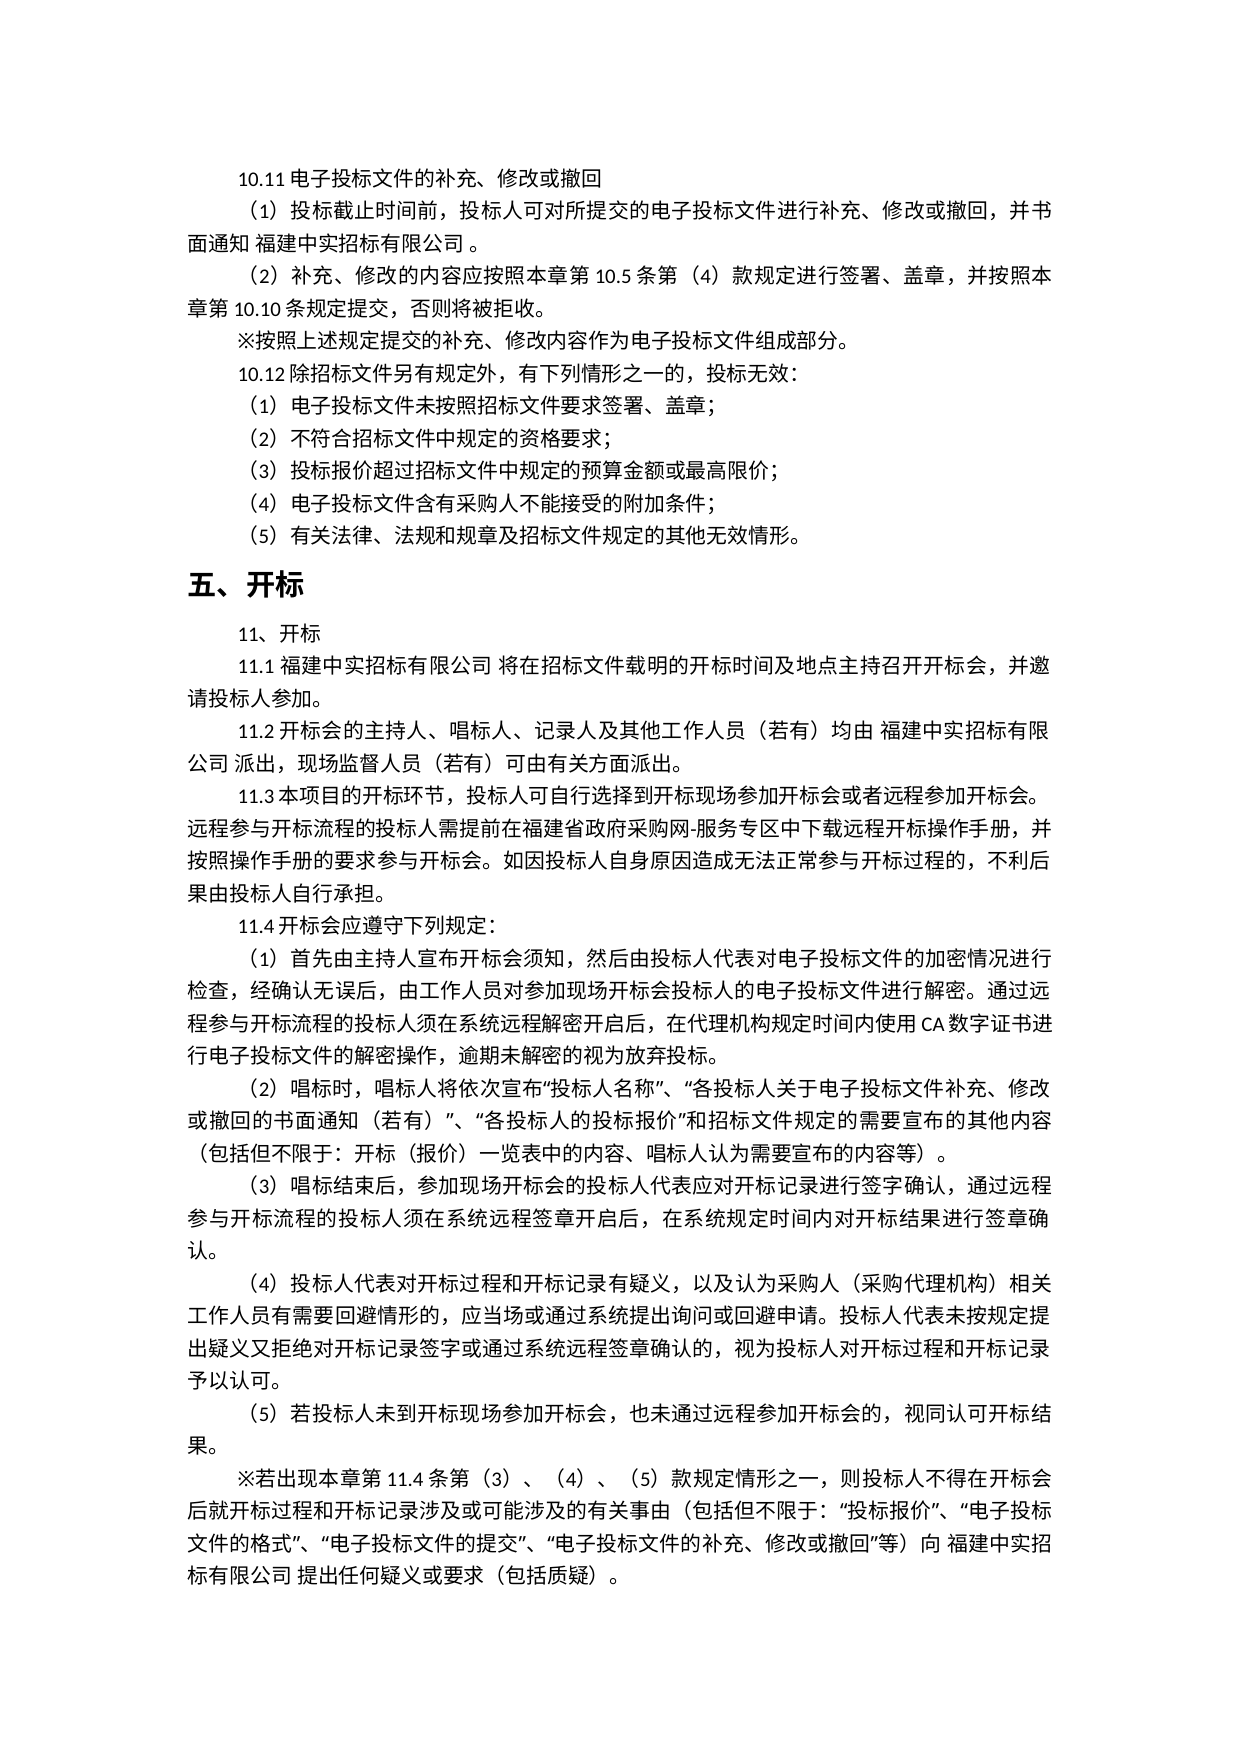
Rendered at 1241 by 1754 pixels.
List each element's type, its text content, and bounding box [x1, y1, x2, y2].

text 10.11电子投标文件的补充、修改或撤回 [187, 162, 1053, 194]
text （2）唱标时，唱标人将依次宣布“投标人名称”、“各投标人关于电子投标文件补充、修改或撤回的书面通知（若有）”、“各投标人的投标报价”和招标文件规定的需要宣布的其他内容（包括但不限于：开标（报价）一览表中的内容、唱标人认为需要宣布的内容等）。 [187, 1072, 1053, 1169]
text ※若出现本章第11.4条第（3）、（4）、（5）款规定情形之一，则投标人不得在开标会后就开标过程和开标记录涉及或可能涉及的有关事由（包括但不限于：“投标报价”、“电子投标文件的格式”、“电子投标文件的提交”、“电子投标文件的补充、修改或撤回”等）向 福建中实招标有限公司 提出任何疑义或要求（包括质疑）。 [187, 1462, 1053, 1592]
text （3）投标报价超过招标文件中规定的预算金额或最高限价； [187, 454, 1053, 487]
text 11.4开标会应遵守下列规定： [187, 909, 1053, 942]
text （3）唱标结束后，参加现场开标会的投标人代表应对开标记录进行签字确认，通过远程参与开标流程的投标人须在系统远程签章开启后，在系统规定时间内对开标结果进行签章确认。 [187, 1169, 1053, 1267]
text （1）电子投标文件未按照招标文件要求签署、盖章； [187, 389, 1053, 422]
text 10.12除招标文件另有规定外，有下列情形之一的，投标无效： [187, 357, 1053, 389]
text （4）投标人代表对开标过程和开标记录有疑义，以及认为采购人（采购代理机构）相关工作人员有需要回避情形的，应当场或通过系统提出询问或回避申请。投标人代表未按规定提出疑义又拒绝对开标记录签字或通过系统远程签章确认的，视为投标人对开标过程和开标记录予以认可。 [187, 1267, 1053, 1397]
text （5）有关法律、法规和规章及招标文件规定的其他无效情形。 [187, 519, 1053, 552]
text （2）不符合招标文件中规定的资格要求； [187, 422, 1053, 454]
text （1）首先由主持人宣布开标会须知，然后由投标人代表对电子投标文件的加密情况进行检查，经确认无误后，由工作人员对参加现场开标会投标人的电子投标文件进行解密。通过远程参与开标流程的投标人须在系统远程解密开启后，在代理机构规定时间内使用CA数字证书进行电子投标文件的解密操作，逾期未解密的视为放弃投标。 [187, 942, 1053, 1072]
text （4）电子投标文件含有采购人不能接受的附加条件； [187, 487, 1053, 519]
text （5）若投标人未到开标现场参加开标会，也未通过远程参加开标会的，视同认可开标结果。 [187, 1397, 1053, 1462]
text 11.1 福建中实招标有限公司 将在招标文件载明的开标时间及地点主持召开开标会，并邀请投标人参加。 [187, 649, 1053, 714]
text 11、开标 [187, 617, 1053, 649]
text 五、开标 [187, 552, 1053, 617]
text 11.3本项目的开标环节，投标人可自行选择到开标现场参加开标会或者远程参加开标会。远程参与开标流程的投标人需提前在福建省政府采购网-服务专区中下载远程开标操作手册，并按照操作手册的要求参与开标会。如因投标人自身原因造成无法正常参与开标过程的，不利后果由投标人自行承担。 [187, 779, 1053, 909]
text （2）补充、修改的内容应按照本章第10.5条第（4）款规定进行签署、盖章，并按照本章第10.10条规定提交，否则将被拒收。 [187, 259, 1053, 324]
text （1）投标截止时间前，投标人可对所提交的电子投标文件进行补充、修改或撤回，并书面通知 福建中实招标有限公司 。 [187, 194, 1053, 259]
text ※按照上述规定提交的补充、修改内容作为电子投标文件组成部分。 [187, 324, 1053, 357]
text 11.2开标会的主持人、唱标人、记录人及其他工作人员（若有）均由 福建中实招标有限公司 派出，现场监督人员（若有）可由有关方面派出。 [187, 714, 1053, 779]
